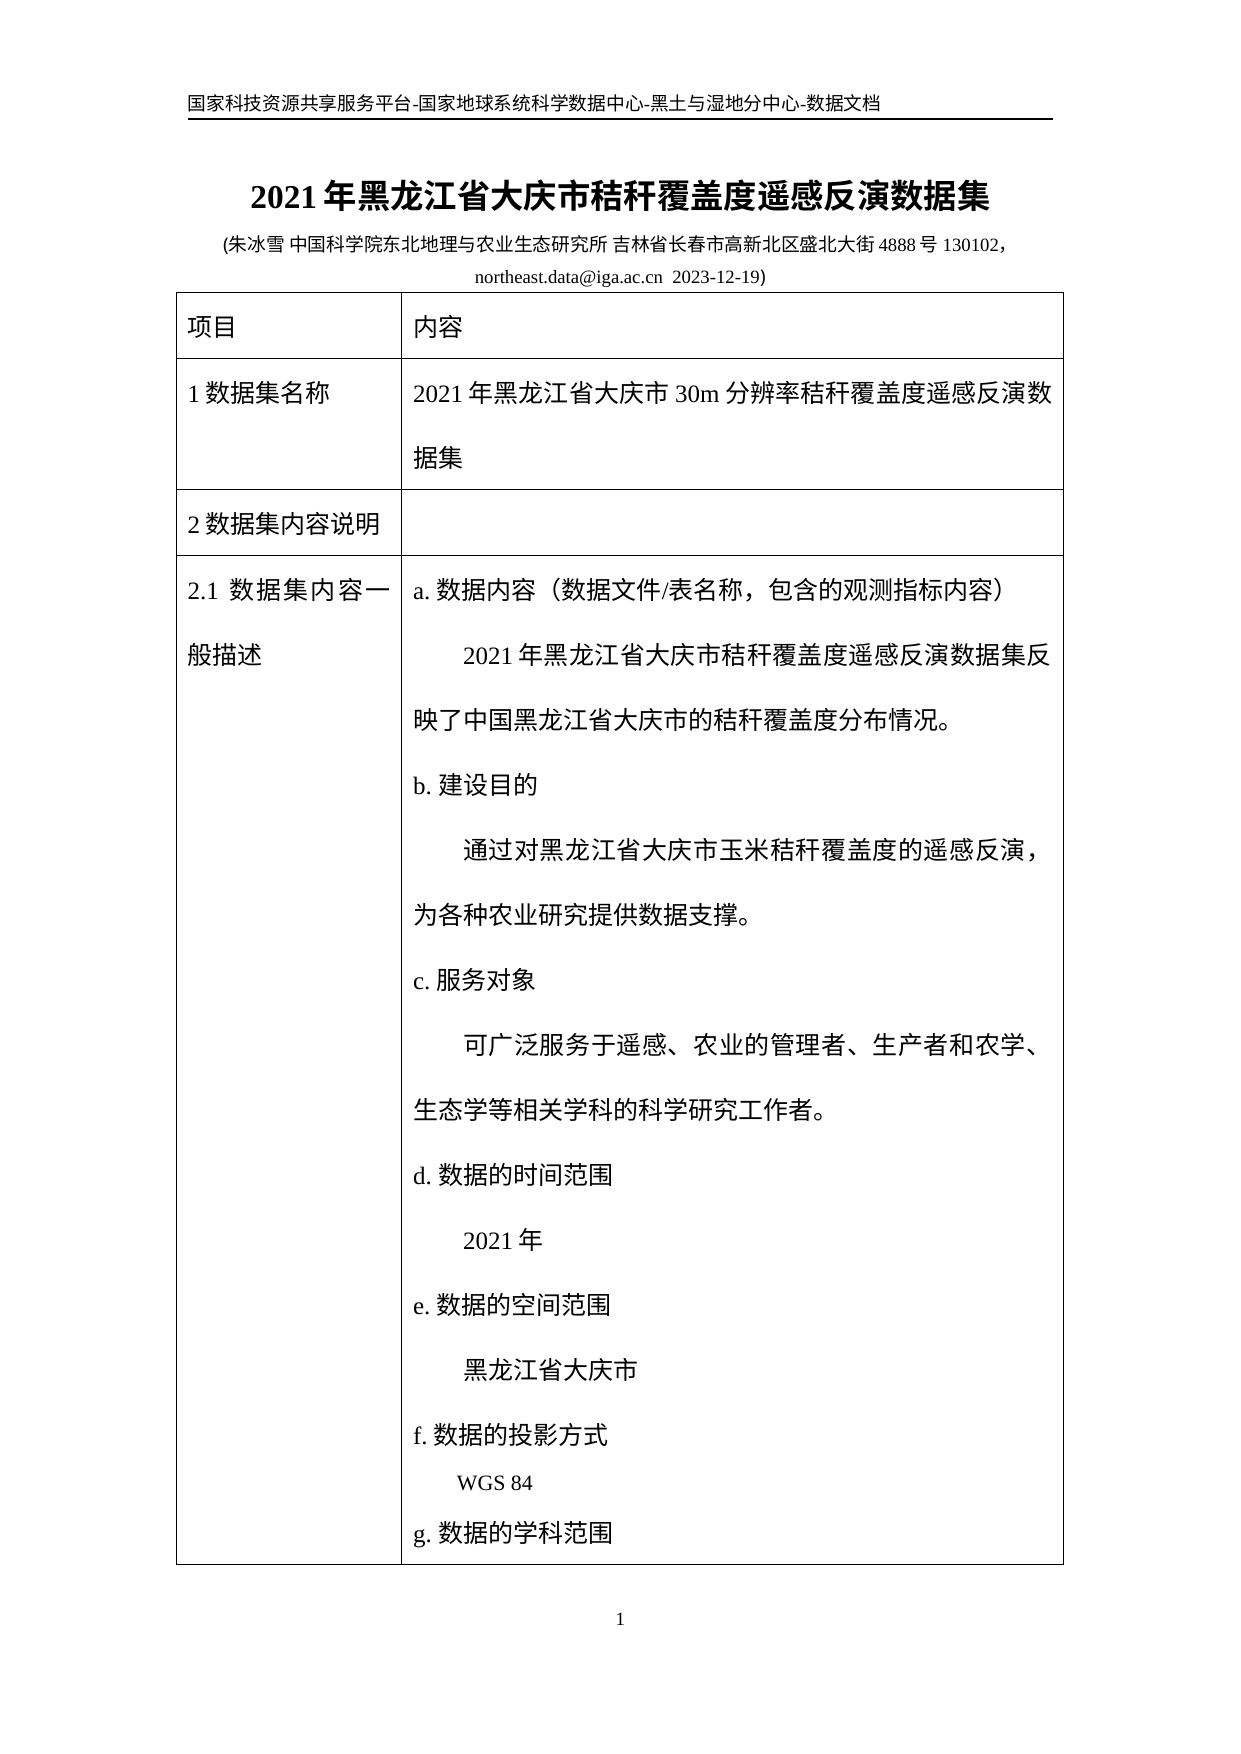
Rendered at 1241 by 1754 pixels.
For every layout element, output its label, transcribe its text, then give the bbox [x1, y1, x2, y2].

text northeast.data@iga.ac.cn 2023-12-19) [187, 259, 1053, 292]
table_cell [402, 556, 1063, 1564]
text 2021年黑龙江省大庆市秸秆覆盖度遥感反演数据集 [187, 162, 1053, 227]
text (朱冰雪 中国科学院东北地理与农业生态研究所 吉林省长春市高新北区盛北大街4888号 130102， [187, 227, 1053, 259]
table_cell 2数据集内容说明 [177, 490, 401, 555]
table_header 内容 [402, 293, 1063, 358]
table_cell 1数据集名称 [177, 359, 401, 489]
table_header 项目 [177, 293, 401, 358]
table_cell 2021年黑龙江省大庆市30m分辨率秸秆覆盖度遥感反演数据集 [402, 359, 1063, 489]
table_cell 2.1 数据集内容一般描述 [177, 556, 401, 1564]
table_cell [402, 490, 1063, 555]
